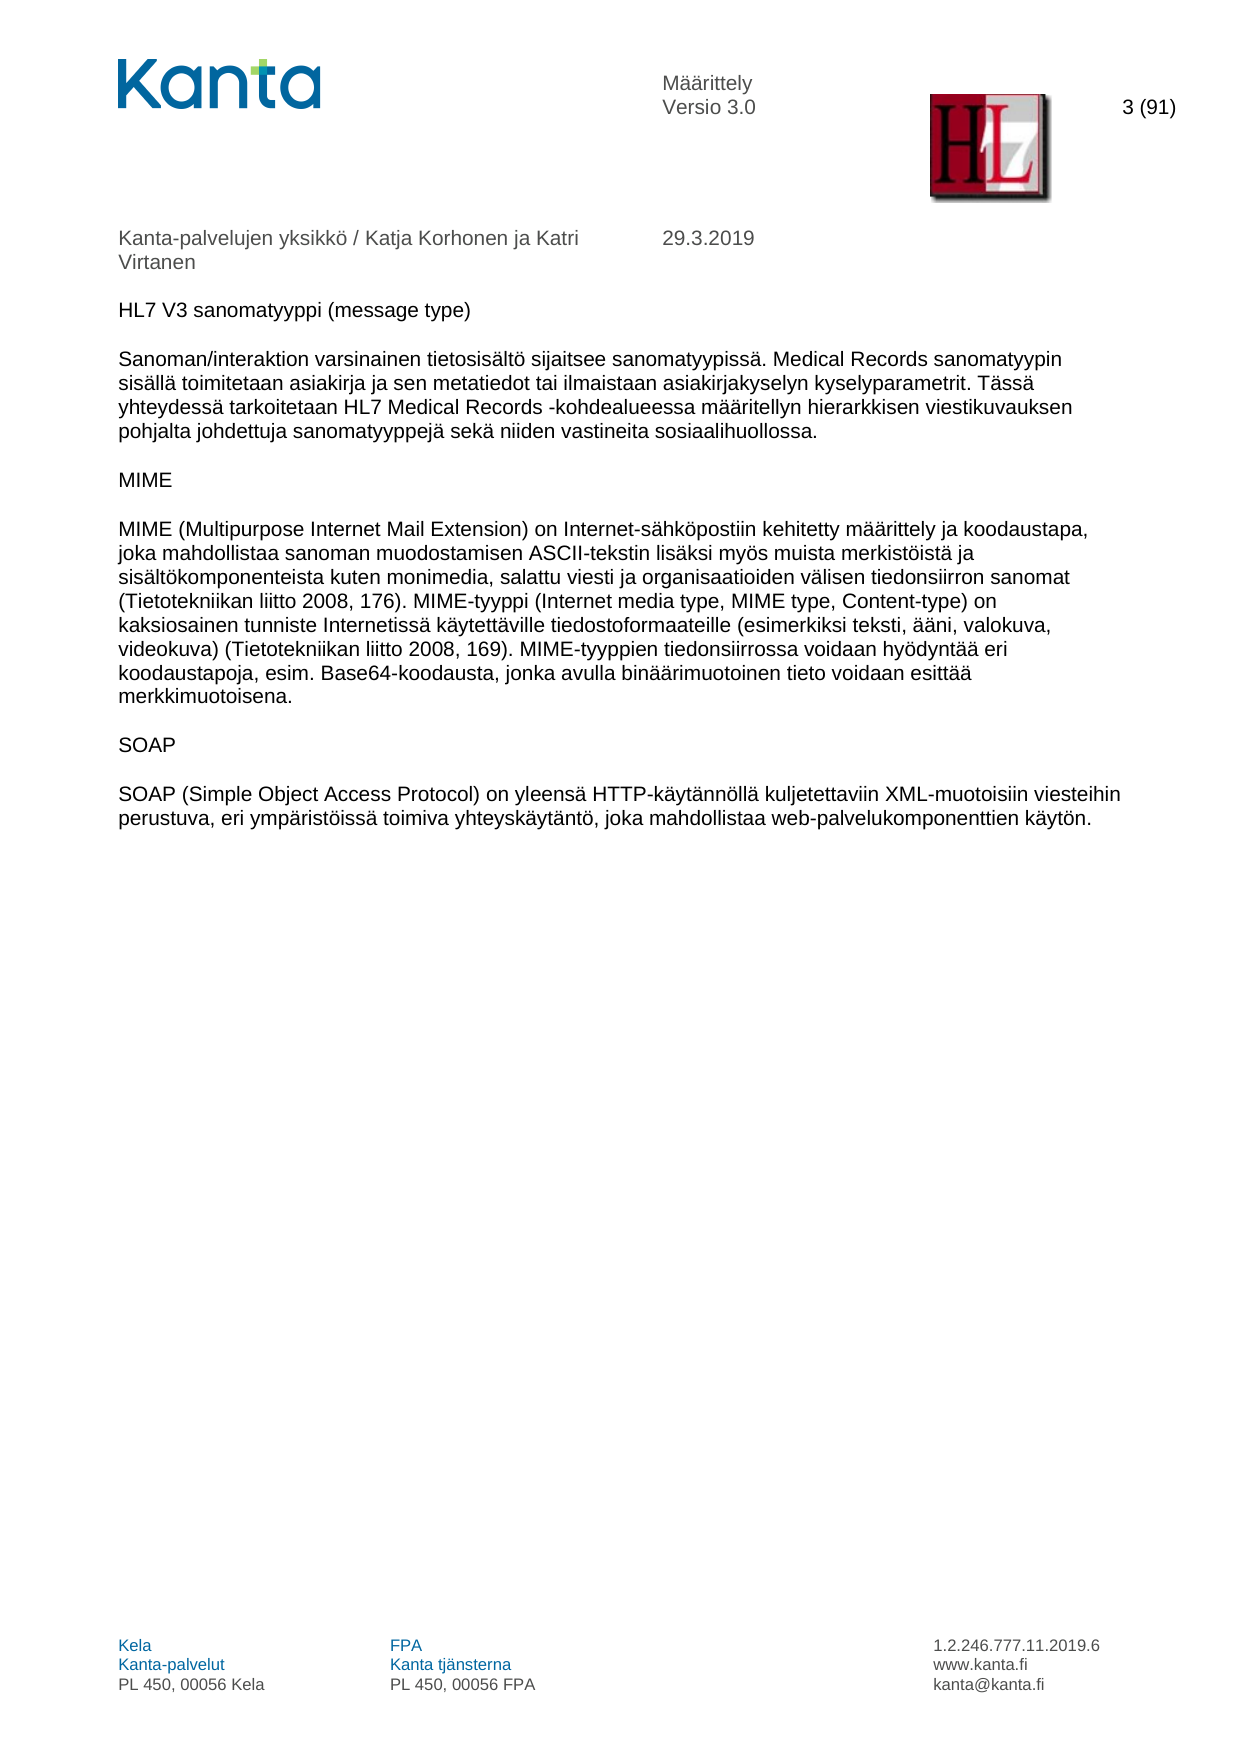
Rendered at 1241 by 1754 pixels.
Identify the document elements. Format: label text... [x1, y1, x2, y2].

picture [930, 94, 1053, 203]
text MIME (Multipurpose Internet Mail Extension) on Internet-sähköpostiin kehitetty määrittely ja koodaustapa, joka mahdollistaa sanoman muodostamisen ASCII-tekstin lisäksi myös muista merkistöistä ja sisältökomponenteista kuten monimedia, salattu viesti ja organisaatioiden välisen tiedonsiirron sanomat (Tietotekniikan liitto 2008, 176). MIME-tyyppi (Internet media type, MIME type, Content-type) on kaksiosainen tunniste Internetissä käytettäville tiedostoformaateille (esimerkiksi teksti, ääni, valokuva, videokuva) (Tietotekniikan liitto 2008, 169). MIME-tyyppien tiedonsiirrossa voidaan hyödyntää eri koodaustapoja, esim. Base64-koodausta, jonka avulla binäärimuotoinen tieto voidaan esittää merkkimuotoisena. [118, 517, 1122, 708]
text SOAP [118, 733, 1122, 757]
text MIME [118, 468, 1122, 492]
text HL7 V3 sanomatyyppi (message type) [118, 298, 1122, 322]
text Sanoman/interaktion varsinainen tietosisältö sijaitsee sanomatyypissä. Medical Records sanomatyypin sisällä toimitetaan asiakirja ja sen metatiedot tai ilmaistaan asiakirjakyselyn kyselyparametrit. Tässä yhteydessä tarkoitetaan HL7 Medical Records -kohdealueessa määritellyn hierarkkisen viestikuvauksen pohjalta johdettuja sanomatyyppejä sekä niiden vastineita sosiaalihuollossa. [118, 347, 1122, 443]
text SOAP (Simple Object Access Protocol) on yleensä HTTP-käytännöllä kuljetettaviin XML-muotoisiin viesteihin perustuva, eri ympäristöissä toimiva yhteyskäytäntö, joka mahdollistaa web-palvelukomponenttien käytön. [118, 782, 1122, 830]
picture [118, 59, 321, 109]
